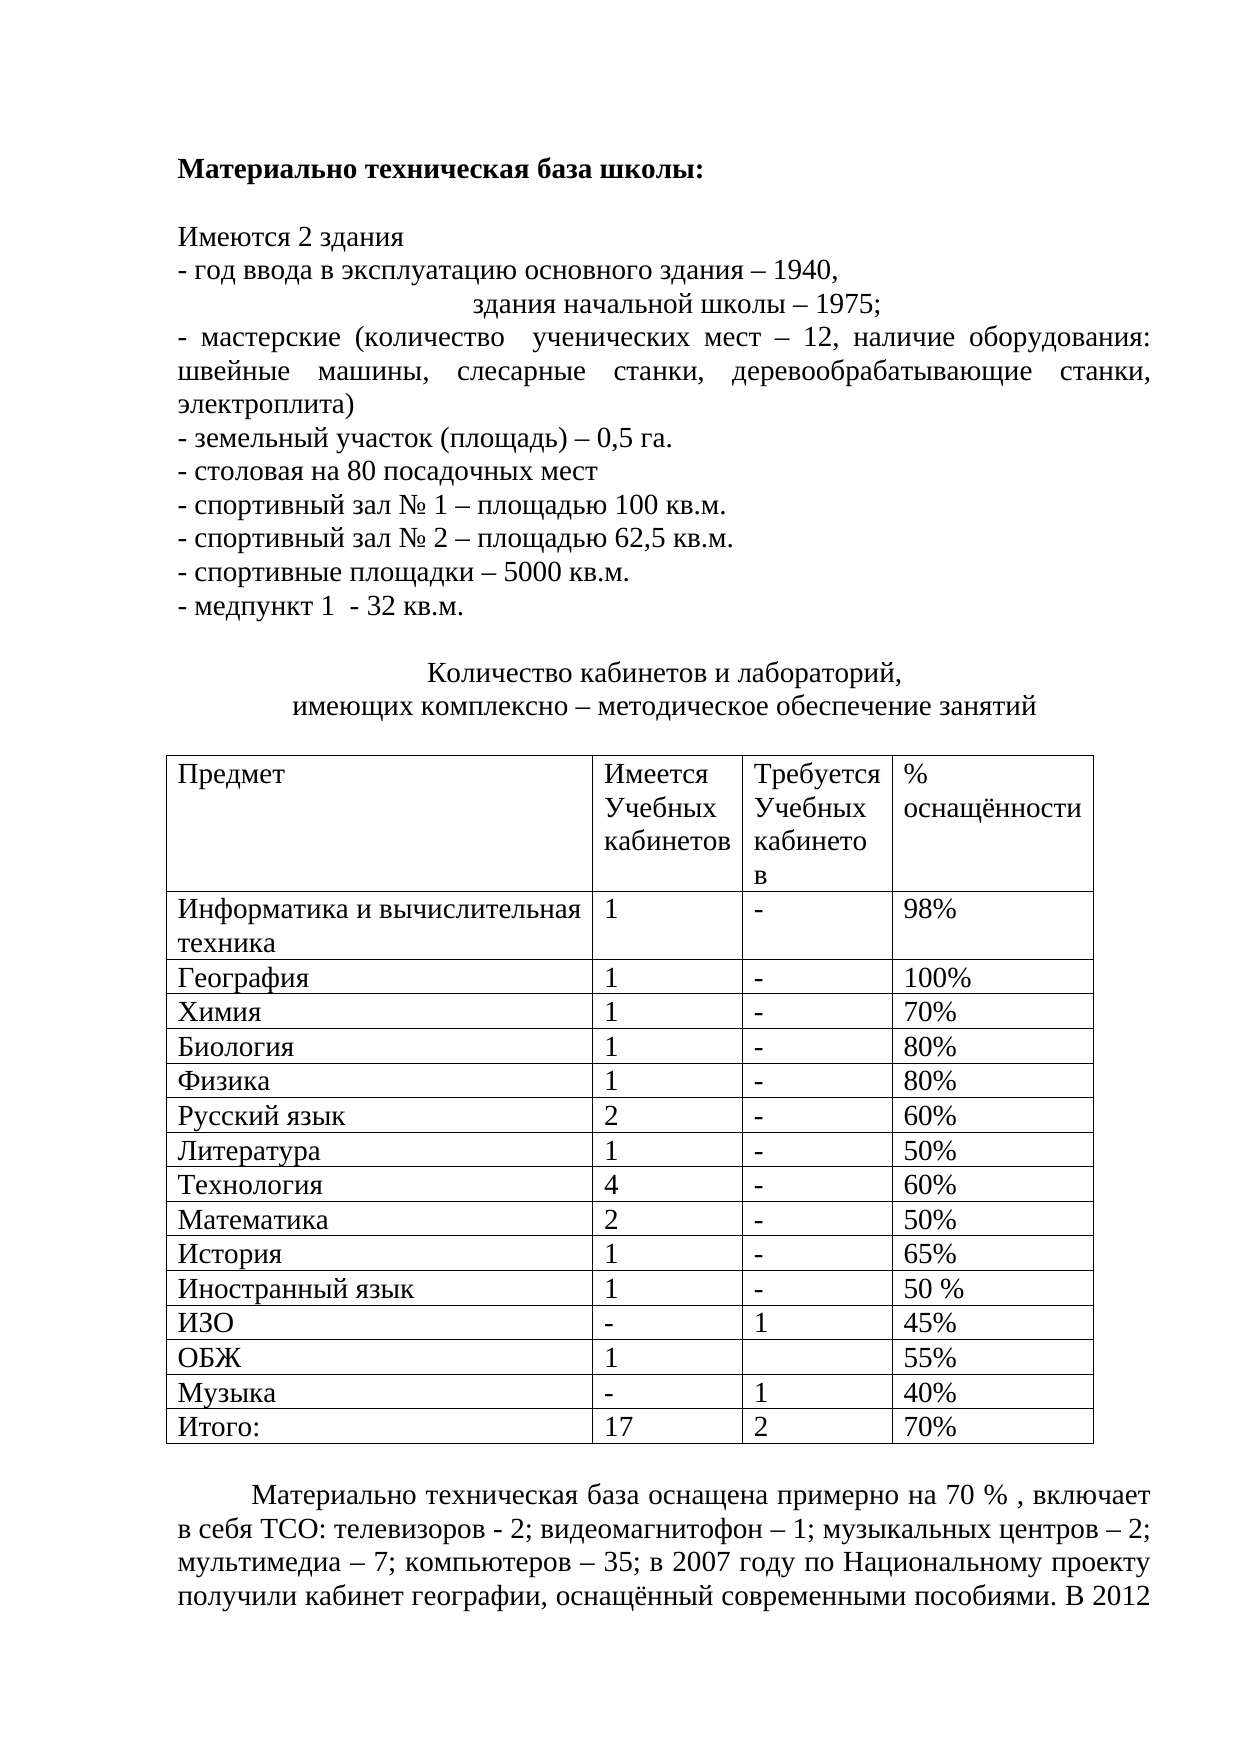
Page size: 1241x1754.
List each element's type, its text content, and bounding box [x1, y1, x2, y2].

table_cell 45% [893, 1306, 1093, 1339]
table_cell ИЗО [167, 1306, 592, 1339]
table_cell 1 [593, 1029, 742, 1062]
table_cell Математика [167, 1202, 592, 1235]
table_cell 1 [743, 1306, 892, 1339]
table_cell 60% [893, 1167, 1093, 1201]
table_cell 17 [593, 1409, 742, 1443]
table_cell Информатика и вычислительная техника [167, 892, 592, 959]
table_cell - [743, 1236, 892, 1270]
text здания начальной школы – 1975; [177, 286, 1152, 319]
table_cell [743, 1340, 892, 1374]
table_cell 70% [893, 994, 1093, 1028]
table_cell 100% [893, 960, 1093, 993]
table_header % оснащённости [893, 756, 1093, 891]
table_cell Биология [167, 1029, 592, 1062]
table_cell Иностранный язык [167, 1271, 592, 1304]
table_cell ОБЖ [167, 1340, 592, 1374]
table_cell 80% [893, 1029, 1093, 1062]
table_cell 4 [593, 1167, 742, 1201]
table_cell 50% [893, 1133, 1093, 1166]
table_cell 65% [893, 1236, 1093, 1270]
table_cell - [743, 1167, 892, 1201]
table_cell 1 [593, 960, 742, 993]
table_cell - [743, 1271, 892, 1304]
text Имеются 2 здания [177, 219, 1152, 252]
table_cell 50% [893, 1202, 1093, 1235]
table_cell 1 [593, 1064, 742, 1097]
table_cell - [743, 1064, 892, 1097]
table_cell 1 [593, 892, 742, 959]
table_cell 1 [743, 1375, 892, 1408]
table_cell - [743, 960, 892, 993]
table_cell Физика [167, 1064, 592, 1097]
table_cell История [167, 1236, 592, 1270]
table_cell - [593, 1375, 742, 1408]
table_cell 1 [593, 1340, 742, 1374]
text Материально техническая база школы: [177, 152, 1152, 185]
text - земельный участок (площадь) – . [177, 420, 1152, 453]
text - спортивный зал № 2 – площадью 62,5 кв.м. [177, 521, 1152, 554]
table_cell 1 [593, 994, 742, 1028]
text имеющих комплексно – методическое обеспечение занятий [177, 688, 1152, 722]
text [177, 1477, 1152, 1612]
table_cell 98% [893, 892, 1093, 959]
table_cell - [743, 994, 892, 1028]
table_cell Итого: [167, 1409, 592, 1443]
table_cell Литература [167, 1133, 592, 1166]
text - год ввода в эксплуатацию основного здания – 1940, [177, 252, 1152, 286]
table_cell 70% [893, 1409, 1093, 1443]
table_cell 1 [593, 1271, 742, 1304]
table_cell Химия [167, 994, 592, 1028]
table_cell 80% [893, 1064, 1093, 1097]
table_cell 55% [893, 1340, 1093, 1374]
table_cell География [167, 960, 592, 993]
table_header Требуется Учебных кабинетов [743, 756, 892, 891]
text - столовая на 80 посадочных мест [177, 453, 1152, 487]
table_cell 2 [593, 1098, 742, 1132]
text Количество кабинетов и лабораторий, [177, 655, 1152, 688]
table_cell - [743, 1098, 892, 1132]
table_cell - [743, 1133, 892, 1166]
table_cell 1 [593, 1236, 742, 1270]
table_cell 50 % [893, 1271, 1093, 1304]
table_cell - [593, 1306, 742, 1339]
table_cell Русский язык [167, 1098, 592, 1132]
table_cell 1 [593, 1133, 742, 1166]
text - мастерские (количество ученических мест – 12, наличие оборудования: швейные машины, слесарные станки, деревообрабатывающие станки, электроплита) [177, 319, 1152, 420]
table_cell 2 [743, 1409, 892, 1443]
table_cell - [743, 1202, 892, 1235]
table_header Предмет [167, 756, 592, 891]
text - спортивный зал № 1 – площадью 100 кв.м. [177, 487, 1152, 521]
table_cell 40% [893, 1375, 1093, 1408]
table_cell - [743, 1029, 892, 1062]
text - спортивные площадки – 5000 кв.м. [177, 554, 1152, 588]
table_cell 2 [593, 1202, 742, 1235]
table_header Имеется Учебных кабинетов [593, 756, 742, 891]
table_cell 60% [893, 1098, 1093, 1132]
table_cell Музыка [167, 1375, 592, 1408]
table_cell - [743, 892, 892, 959]
table_cell Технология [167, 1167, 592, 1201]
text - медпункт 1 - 32 кв.м. [177, 588, 1152, 621]
